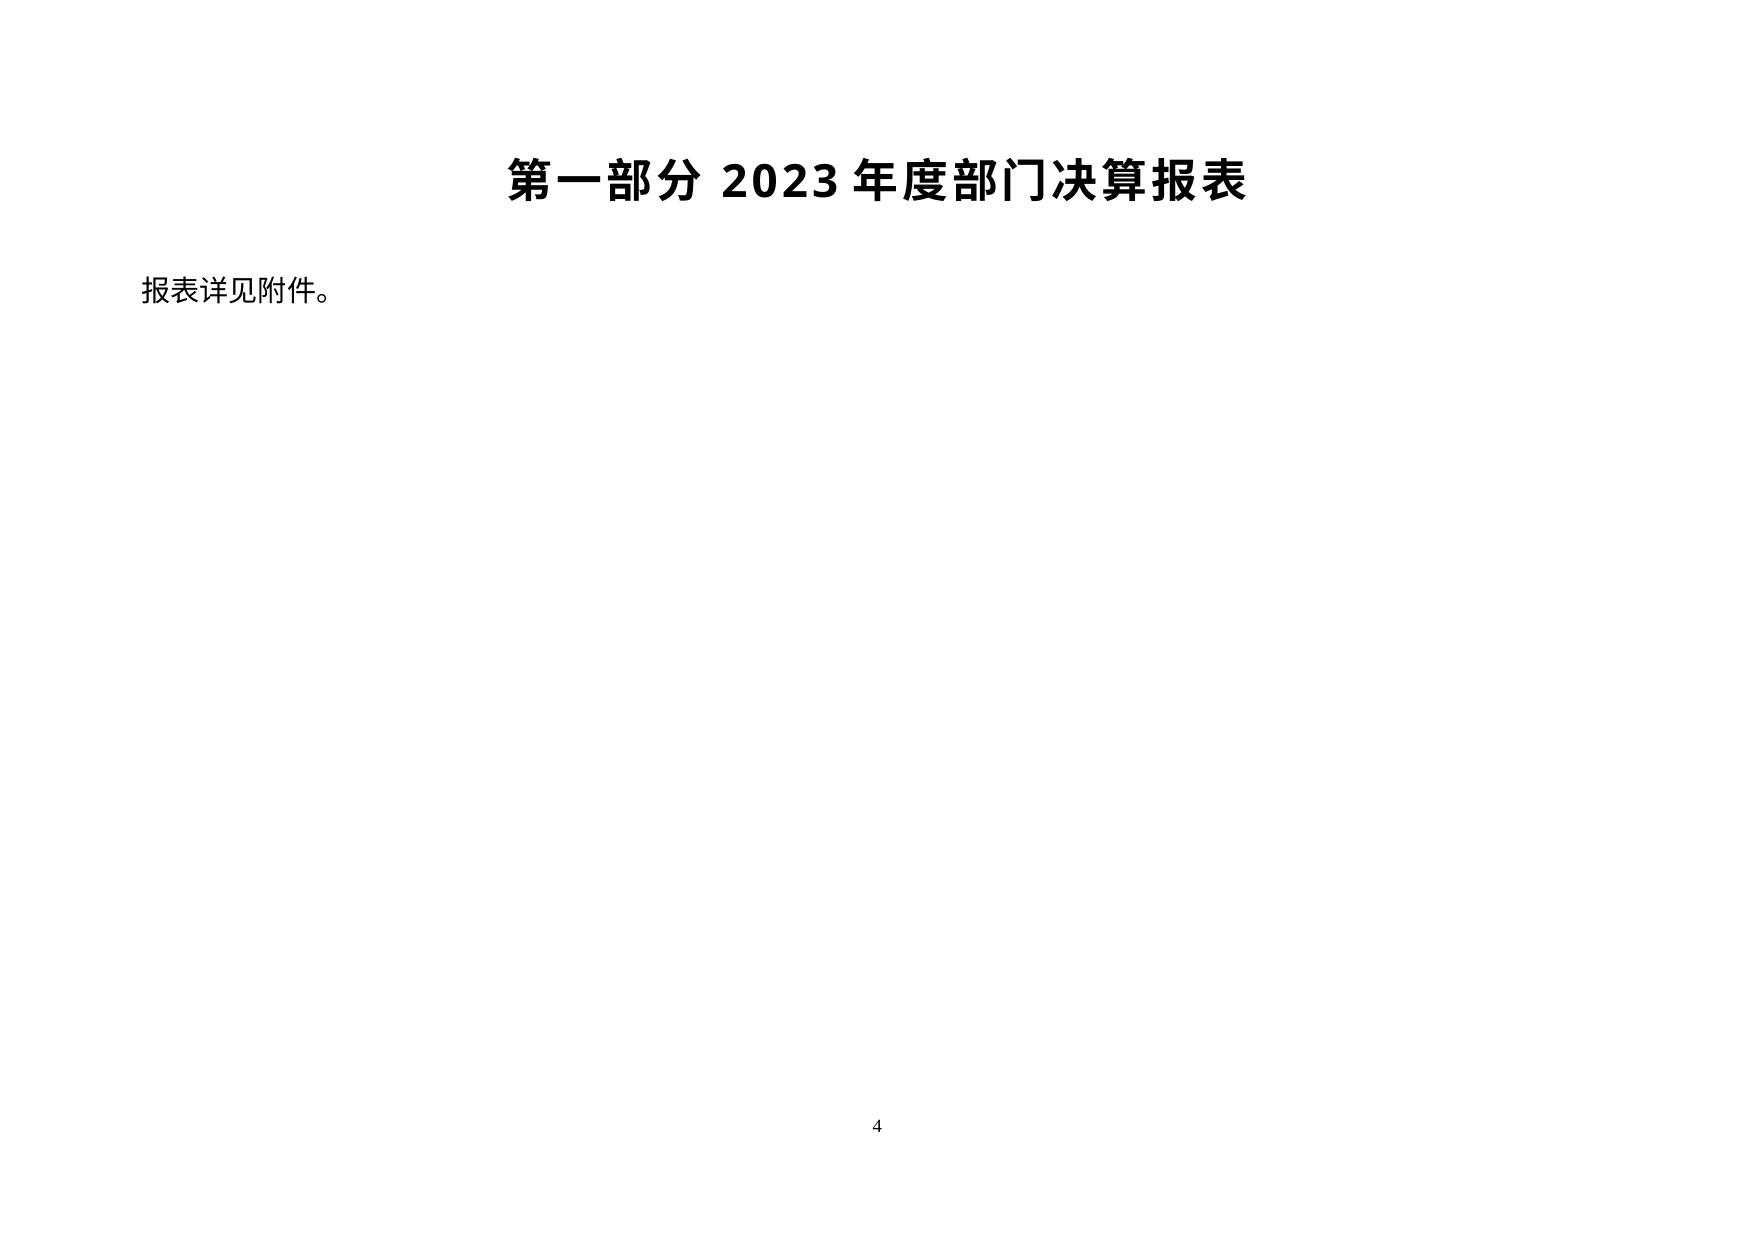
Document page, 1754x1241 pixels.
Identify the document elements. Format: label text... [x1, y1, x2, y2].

text 第一部分 2023年度部门决算报表 [118, 129, 1636, 227]
subtitle 报表详见附件。 [118, 256, 1636, 321]
